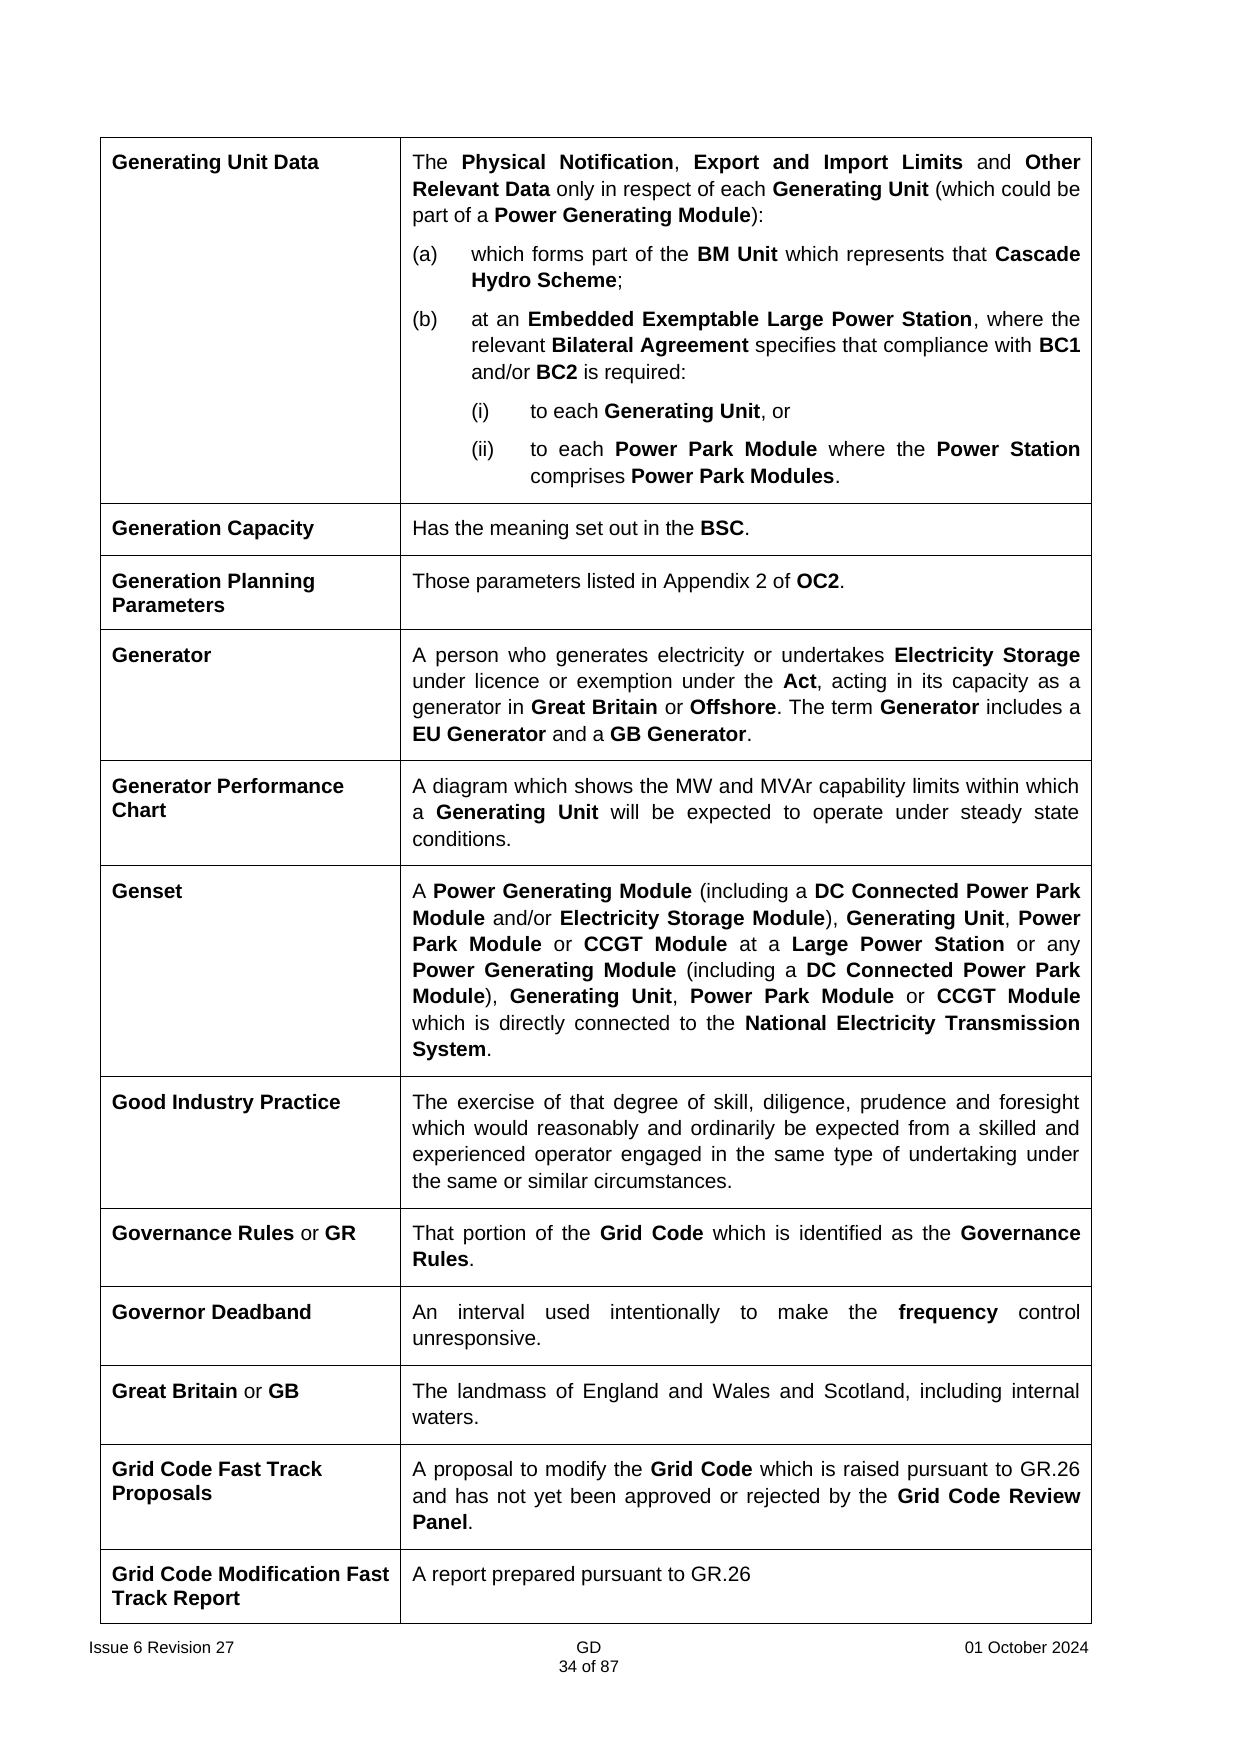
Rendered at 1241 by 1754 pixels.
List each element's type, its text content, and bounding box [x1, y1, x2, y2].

table_cell That portion of the Grid Code which is identified as the Governance Rules. [401, 1209, 1091, 1286]
table_cell Generator [101, 630, 400, 760]
table_cell The Physical Notification, Export and Import Limits and Other Relevant Data only in respect of each Generating Unit (which could be part of a Power Generating Module): (a) which forms part of the BM Unit which represents that Cascade Hydro Scheme; (b) at an Embedded Exemptable Large Power Station, where the relevant Bilateral Agreement specifies that compliance with BC1 and/or BC2 is required: (i) to each Generating Unit, or (ii) to each Power Park Module where the Power Station comprises Power Park Modules. [401, 138, 1091, 502]
table_cell A Power Generating Module (including a DC Connected Power Park Module and/or Electricity Storage Module), Generating Unit, Power Park Module or CCGT Module at a Large Power Station or any Power Generating Module (including a DC Connected Power Park Module), Generating Unit, Power Park Module or CCGT Module which is directly connected to the National Electricity Transmission System. [401, 866, 1091, 1076]
table_cell Generation Capacity [101, 504, 400, 555]
table_cell Great Britain or GB [101, 1366, 400, 1444]
table_cell Generation Planning Parameters [101, 556, 400, 629]
table_cell Governance Rules or GR [101, 1209, 400, 1286]
table_cell An interval used intentionally to make the frequency control unresponsive. [401, 1287, 1091, 1365]
table_cell Generating Unit Data [101, 138, 400, 502]
table_cell A diagram which shows the MW and MVAr capability limits within which a Generating Unit will be expected to operate under steady state conditions. [401, 761, 1091, 865]
table_cell Generator Performance Chart [101, 761, 400, 865]
table_cell The exercise of that degree of skill, diligence, prudence and foresight which would reasonably and ordinarily be expected from a skilled and experienced operator engaged in the same type of undertaking under the same or similar circumstances. [401, 1077, 1091, 1207]
table_cell Genset [101, 866, 400, 1076]
table_cell A person who generates electricity or undertakes Electricity Storage under licence or exemption under the Act, acting in its capacity as a generator in Great Britain or Offshore. The term Generator includes a EU Generator and a GB Generator. [401, 630, 1091, 760]
table_cell The landmass of England and Wales and Scotland, including internal waters. [401, 1366, 1091, 1444]
table_cell Governor Deadband [101, 1287, 400, 1365]
table_cell A report prepared pursuant to GR.26 [401, 1550, 1091, 1623]
table_cell A proposal to modify the Grid Code which is raised pursuant to GR.26 and has not yet been approved or rejected by the Grid Code Review Panel. [401, 1445, 1091, 1549]
table_cell Those parameters listed in Appendix 2 of OC2. [401, 556, 1091, 629]
table_cell Grid Code Modification Fast Track Report [101, 1550, 400, 1623]
table_cell Good Industry Practice [101, 1077, 400, 1207]
table_cell Grid Code Fast Track Proposals [101, 1445, 400, 1549]
table_cell Has the meaning set out in the BSC. [401, 504, 1091, 555]
